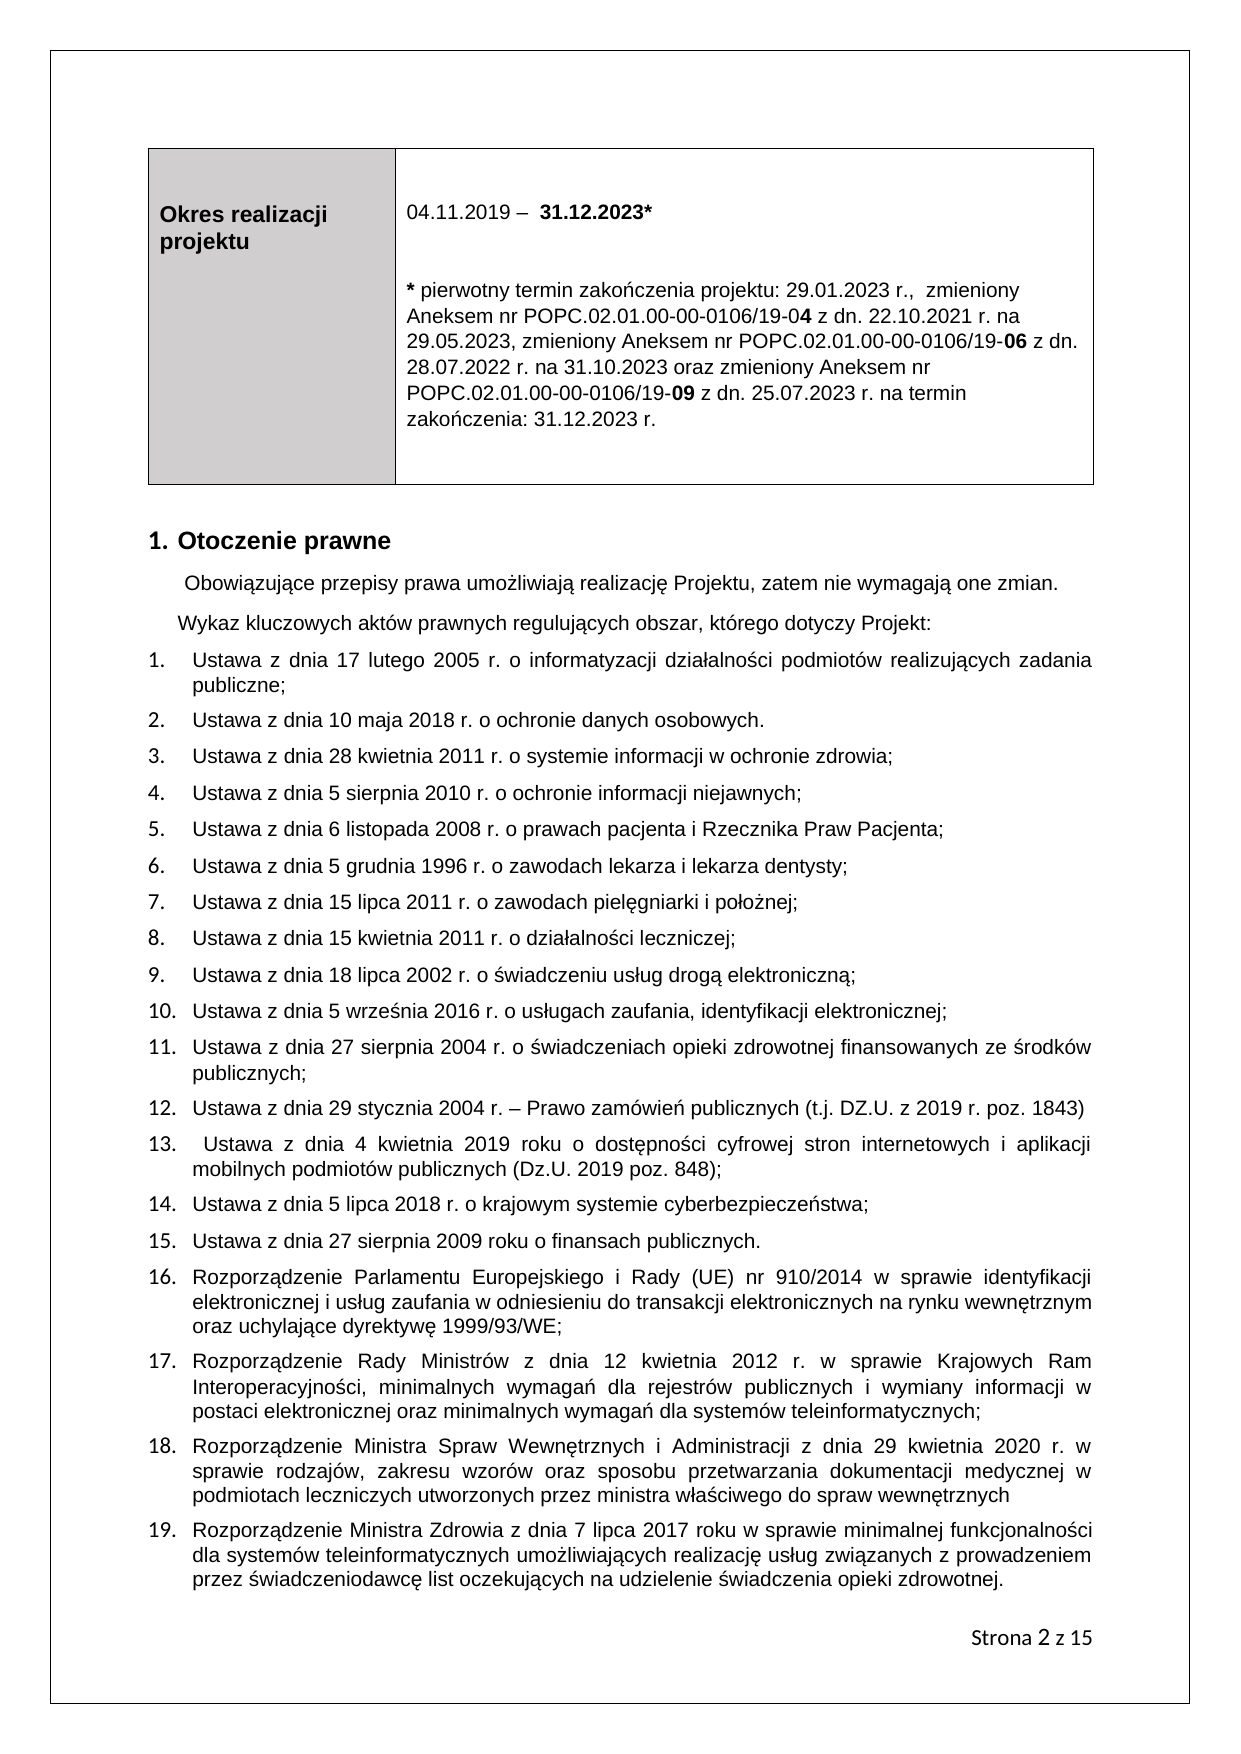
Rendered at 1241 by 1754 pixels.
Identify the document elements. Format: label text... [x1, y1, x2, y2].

list Ustawa z dnia 17 lutego 2005 r. o informatyzacji działalności podmiotów realizujących zadania publiczne; [148, 645, 1093, 697]
subtitle Wykaz kluczowych aktów prawnych regulujących obszar, którego dotyczy Projekt: [148, 610, 1093, 634]
list Rozporządzenie Parlamentu Europejskiego i Rady (UE) nr 910/2014 w sprawie identyfikacji elektronicznej i usług zaufania w odniesieniu do transakcji elektronicznych na rynku wewnętrznym oraz uchylające dyrektywę 1999/93/WE; [148, 1262, 1093, 1338]
list Ustawa z dnia 5 grudnia 1996 r. o zawodach lekarza i lekarza dentysty; [148, 851, 1093, 879]
list Ustawa z dnia 5 września 2016 r. o usługach zaufania, identyfikacji elektronicznej; [148, 996, 1093, 1024]
list Ustawa z dnia 10 maja 2018 r. o ochronie danych osobowych. [148, 705, 1093, 733]
subtitle Obowiązujące przepisy prawa umożliwiają realizację Projektu, zatem nie wymagają one zmian. [148, 571, 1093, 595]
list Ustawa z dnia 4 kwietnia 2019 roku o dostępności cyfrowej stron internetowych i aplikacji mobilnych podmiotów publicznych (Dz.U. 2019 poz. 848); [148, 1129, 1093, 1181]
subtitle Otoczenie prawne [148, 523, 1063, 556]
list Ustawa z dnia 18 lipca 2002 r. o świadczeniu usług drogą elektroniczną; [148, 960, 1093, 988]
table_cell 04.11.2019 – 31.12.2023* * pierwotny termin zakończenia projektu: 29.01.2023 r., zmieniony Aneksem nr POPC.02.01.00-00-0106/19-04 z dn. 22.10.2021 r. na 29.05.2023, zmieniony Aneksem nr POPC.02.01.00-00-0106/19-06 z dn. 28.07.2022 r. na 31.10.2023 oraz zmieniony Aneksem nr POPC.02.01.00-00-0106/19-09 z dn. 25.07.2023 r. na termin zakończenia: 31.12.2023 r. [396, 149, 1093, 484]
list Ustawa z dnia 5 sierpnia 2010 r. o ochronie informacji niejawnych; [148, 778, 1093, 806]
list Ustawa z dnia 15 lipca 2011 r. o zawodach pielęgniarki i położnej; [148, 887, 1093, 915]
table_cell Okres realizacji projektu [149, 149, 395, 484]
list Ustawa z dnia 28 kwietnia 2011 r. o systemie informacji w ochronie zdrowia; [148, 742, 1093, 770]
list Rozporządzenie Rady Ministrów z dnia 12 kwietnia 2012 r. w sprawie Krajowych Ram Interoperacyjności, minimalnych wymagań dla rejestrów publicznych i wymiany informacji w postaci elektronicznej oraz minimalnych wymagań dla systemów teleinformatycznych; [148, 1346, 1093, 1422]
list Rozporządzenie Ministra Spraw Wewnętrznych i Administracji z dnia 29 kwietnia 2020 r. w sprawie rodzajów, zakresu wzorów oraz sposobu przetwarzania dokumentacji medycznej w podmiotach leczniczych utworzonych przez ministra właściwego do spraw wewnętrznych [148, 1431, 1093, 1507]
list Ustawa z dnia 27 sierpnia 2004 r. o świadczeniach opieki zdrowotnej finansowanych ze środków publicznych; [148, 1032, 1093, 1084]
list Ustawa z dnia 29 stycznia 2004 r. – Prawo zamówień publicznych (t.j. DZ.U. z 2019 r. poz. 1843) [148, 1093, 1093, 1121]
list Rozporządzenie Ministra Zdrowia z dnia 7 lipca 2017 roku w sprawie minimalnej funkcjonalności dla systemów teleinformatycznych umożliwiających realizację usług związanych z prowadzeniem przez świadczeniodawcę list oczekujących na udzielenie świadczenia opieki zdrowotnej. [148, 1515, 1093, 1591]
list Ustawa z dnia 6 listopada 2008 r. o prawach pacjenta i Rzecznika Praw Pacjenta; [148, 814, 1093, 842]
list Ustawa z dnia 15 kwietnia 2011 r. o działalności leczniczej; [148, 923, 1093, 951]
list Ustawa z dnia 5 lipca 2018 r. o krajowym systemie cyberbezpieczeństwa; [148, 1189, 1093, 1217]
list Ustawa z dnia 27 sierpnia 2009 roku o finansach publicznych. [148, 1226, 1093, 1254]
